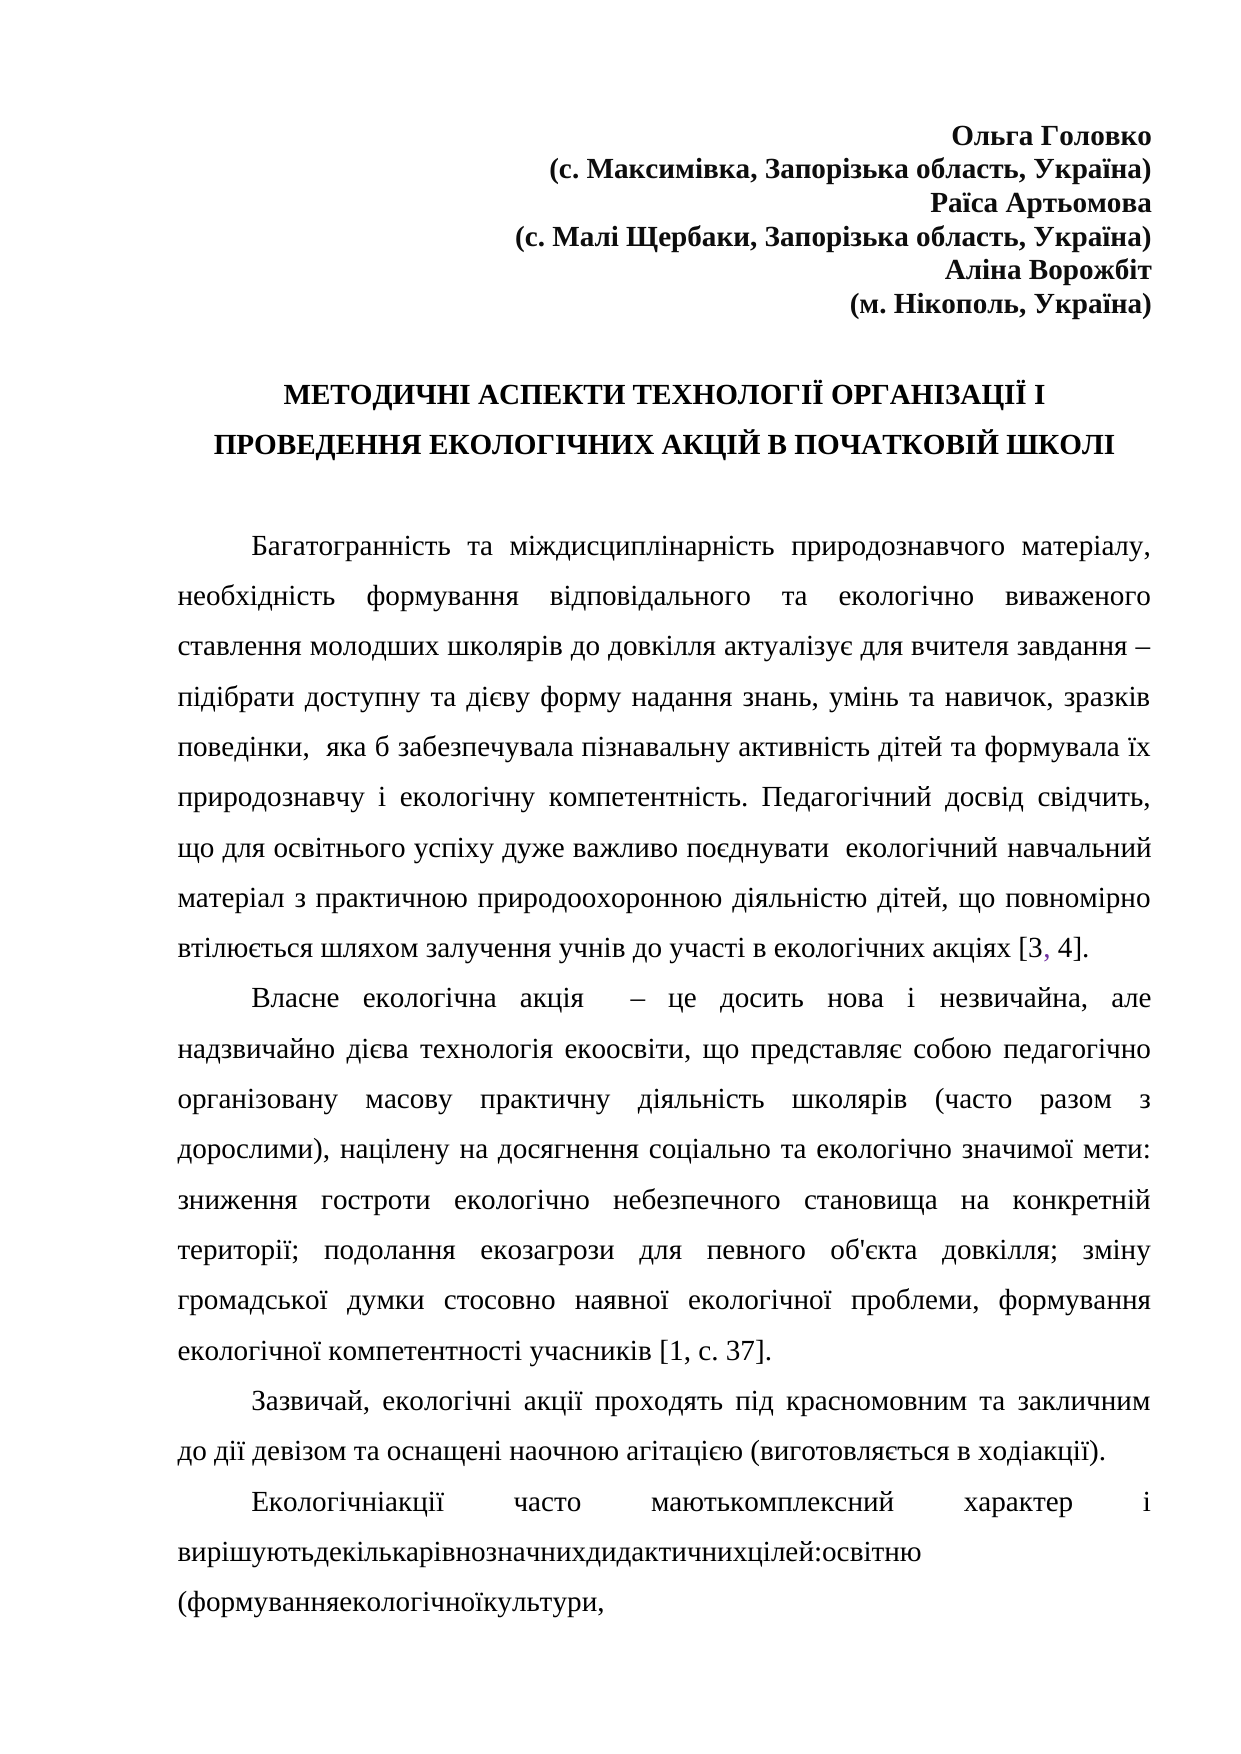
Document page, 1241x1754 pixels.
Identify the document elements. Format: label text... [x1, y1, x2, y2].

list Ольга Головко [252, 118, 1152, 152]
list Раїса Артьомова [252, 185, 1152, 219]
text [177, 1484, 1152, 1618]
text (м. Нікополь, Україна) [121, 286, 1152, 319]
text Зазвичай, екологічні акції проходять під красномовним та закличним до дії девізом та оснащені наочною агітацією (виготовляється в ходіакції). [177, 1383, 1152, 1467]
list (с. Малі Щербаки, Запорізька область, Україна) [252, 219, 1152, 252]
text Аліна Ворожбіт [121, 252, 1152, 286]
text МЕТОДИЧНІ АСПЕКТИ ТЕХНОЛОГІЇ ОРГАНІЗАЦІЇ І ПРОВЕДЕННЯ ЕКОЛОГІЧНИХ АКЦІЙ В ПОЧАТКОВІЙ ШКОЛІ [177, 377, 1152, 461]
list (с. Максимівка, Запорізька область, Україна) [252, 152, 1152, 185]
text Багатогранність та міждисциплінарність природознавчого матеріалу, необхідність формування відповідального та екологічно виваженого ставлення молодших школярів до довкілля актуалізує для вчителя завдання ‒ підібрати доступну та дієву форму надання знань, умінь та навичок, зразків поведінки, яка б забезпечувала пізнавальну активність дітей та формувала їх природознавчу і екологічну компетентність. Педагогічний досвід свідчить, що для освітнього успіху дуже важливо поєднувати екологічний навчальний матеріал з практичною природоохоронною діяльністю дітей, що повномірно втілюється шляхом залучення учнів до участі в екологічних акціях [3, 4]. [177, 528, 1152, 964]
text Власне екологічна акція ‒ це досить нова і незвичайна, але надзвичайно дієва технологія екоосвіти, що представляє собою педагогічно організовану масову практичну діяльність школярів (часто разом з дорослими), націлену на досягнення соціально та екологічно значимої мети: зниження гостроти екологічно небезпечного становища на конкретній території; подолання екозагрози для певного об'єкта довкілля; зміну громадської думки стосовно наявної екологічної проблеми, формування екологічної компетентності учасників [1, с. 37]. [177, 981, 1152, 1366]
